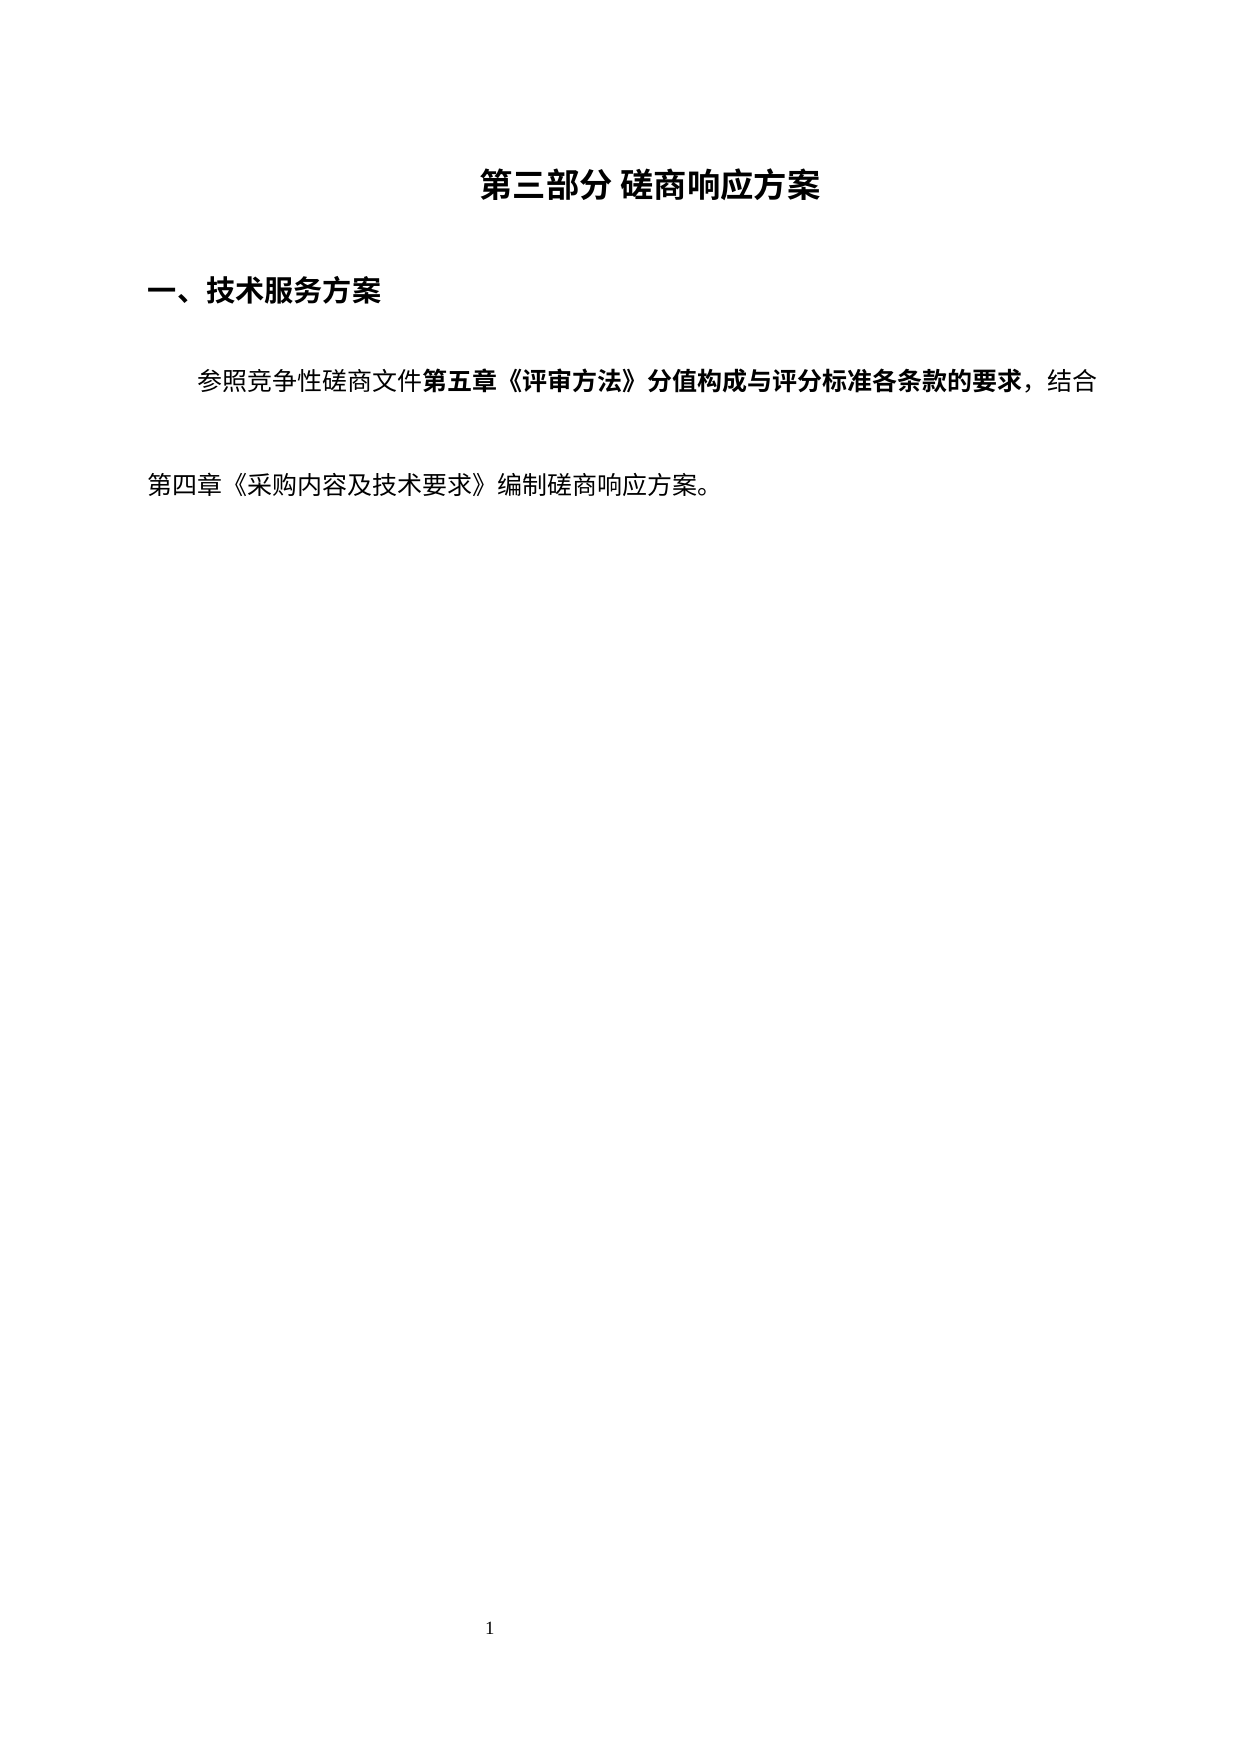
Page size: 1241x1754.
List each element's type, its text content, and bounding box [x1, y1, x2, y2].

text 第三部分 磋商响应方案 [177, 148, 1122, 218]
text 参照竞争性磋商文件第五章《评审方法》分值构成与评分标准各条款的要求，结合第四章《采购内容及技术要求》编制磋商响应方案。 [148, 345, 1122, 518]
text 一、技术服务方案 [148, 254, 1122, 324]
